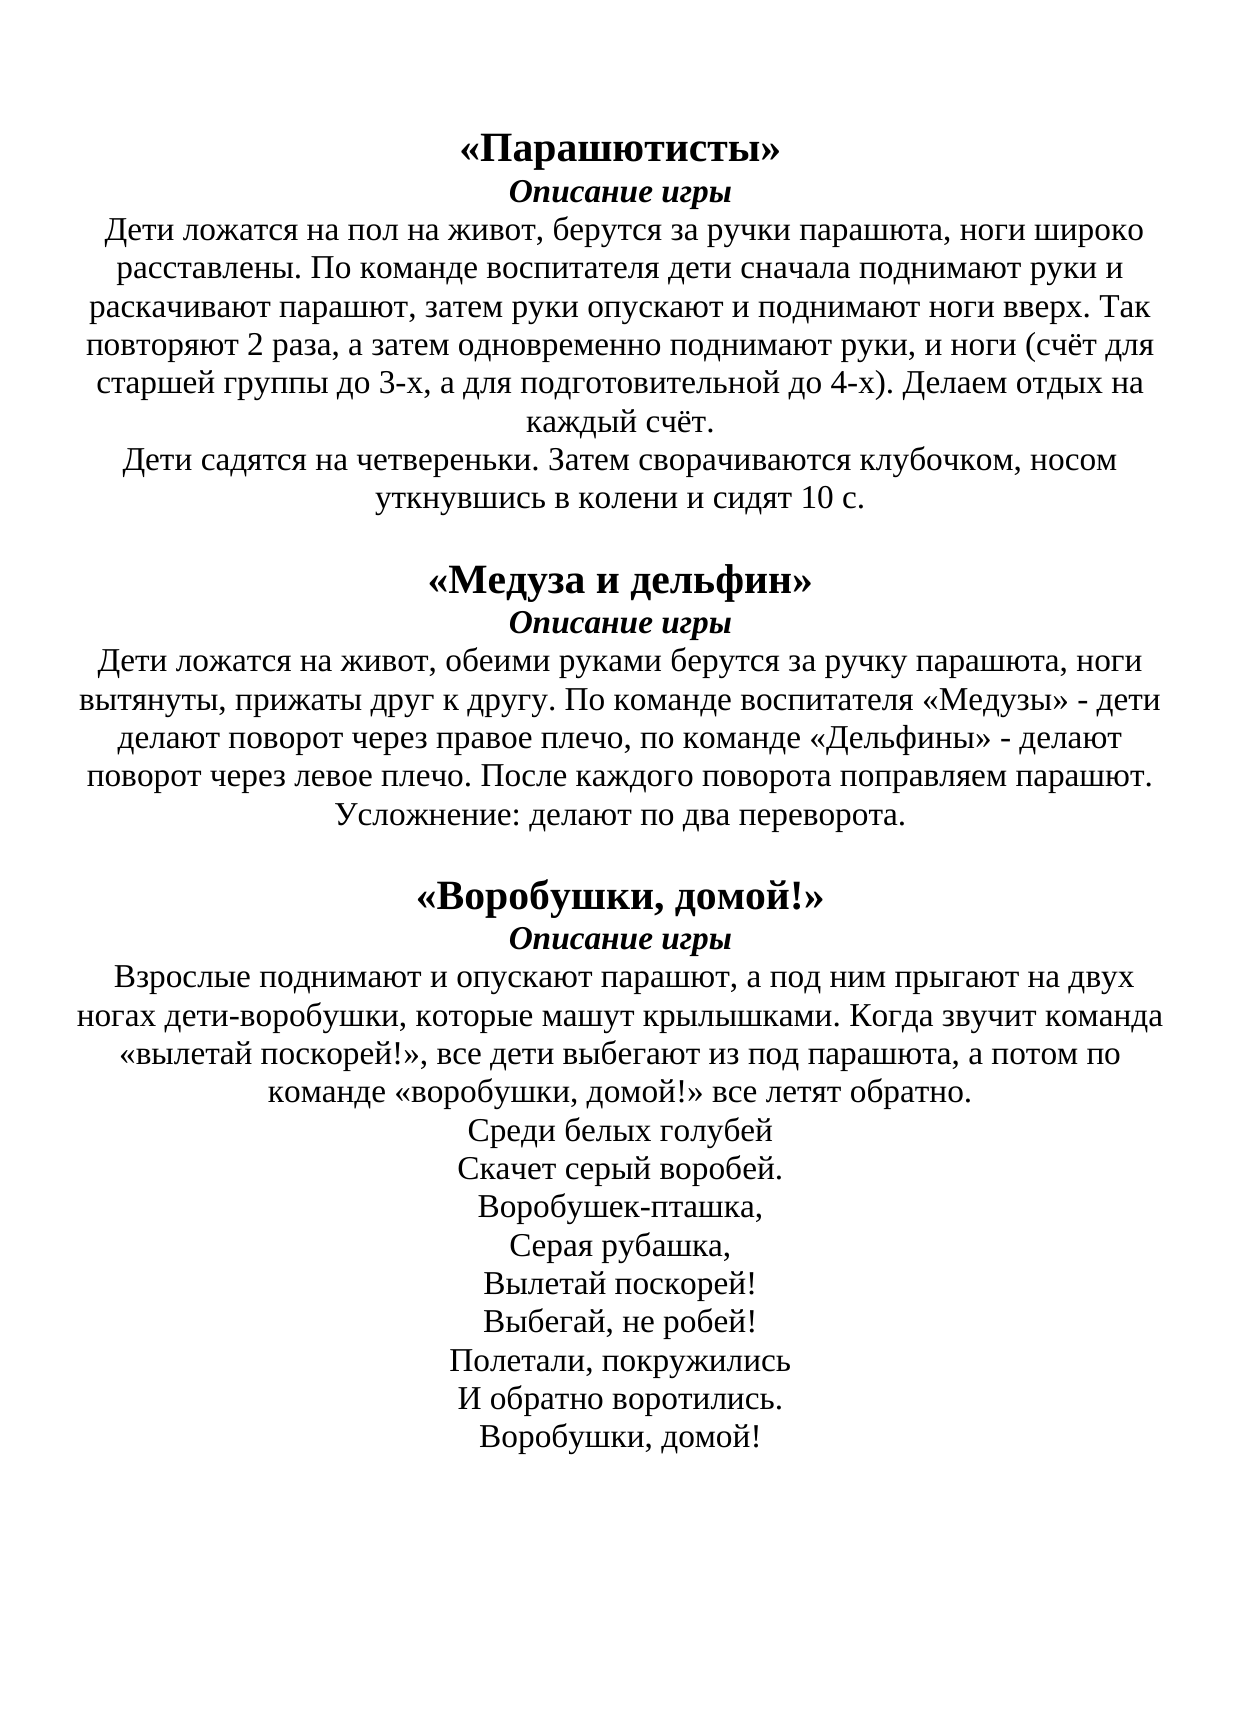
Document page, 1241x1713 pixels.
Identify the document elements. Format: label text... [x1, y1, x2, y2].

text Описание игры [75, 918, 1165, 957]
text «Парашютисты» [75, 123, 1165, 171]
text Скачет серый воробей. [75, 1148, 1165, 1187]
text Вылетай поскорей! [75, 1263, 1165, 1302]
text Воробушек-пташка, [75, 1187, 1165, 1225]
text Воробушки, домой! [75, 1417, 1165, 1455]
text Дети ложатся на пол на живот, берутся за ручки парашюта, ноги широко расставлены. По команде воспитателя дети сначала поднимают руки и раскачивают парашют, затем руки опускают и поднимают ноги вверх. Так повторяют 2 раза, а затем одновременно поднимают руки, и ноги (счёт для старшей группы до 3-х, а для подготовительной до 4-х). Делаем отдых на каждый счёт. [75, 209, 1165, 439]
text Усложнение: делают по два переворота. [75, 794, 1165, 832]
text «Медуза и дельфин» [75, 554, 1165, 602]
text Описание игры [75, 602, 1165, 640]
text Серая рубашка, [75, 1225, 1165, 1263]
text Среди белых голубей [75, 1110, 1165, 1148]
text «Воробушки, домой!» [75, 870, 1165, 918]
text Дети садятся на четвереньки. Затем сворачиваются клубочком, носом уткнувшись в колени и сидят 10 с. [75, 439, 1165, 516]
text Выбегай, не робей! [75, 1302, 1165, 1340]
text Взрослые поднимают и опускают парашют, а под ним прыгают на двух ногах дети-воробушки, которые машут крылышками. Когда звучит команда «вылетай поскорей!», все дети выбегают из под парашюта, а потом по команде «воробушки, домой!» все летят обратно. [75, 957, 1165, 1110]
text Полетали, покружились [75, 1340, 1165, 1378]
text Дети ложатся на живот, обеими руками берутся за ручку парашюта, ноги вытянуты, прижаты друг к другу. По команде воспитателя «Медузы» - дети делают поворот через правое плечо, по команде «Дельфины» - делают поворот через левое плечо. После каждого поворота поправляем парашют. [75, 640, 1165, 794]
text И обратно воротились. [75, 1378, 1165, 1417]
text Описание игры [75, 171, 1165, 209]
